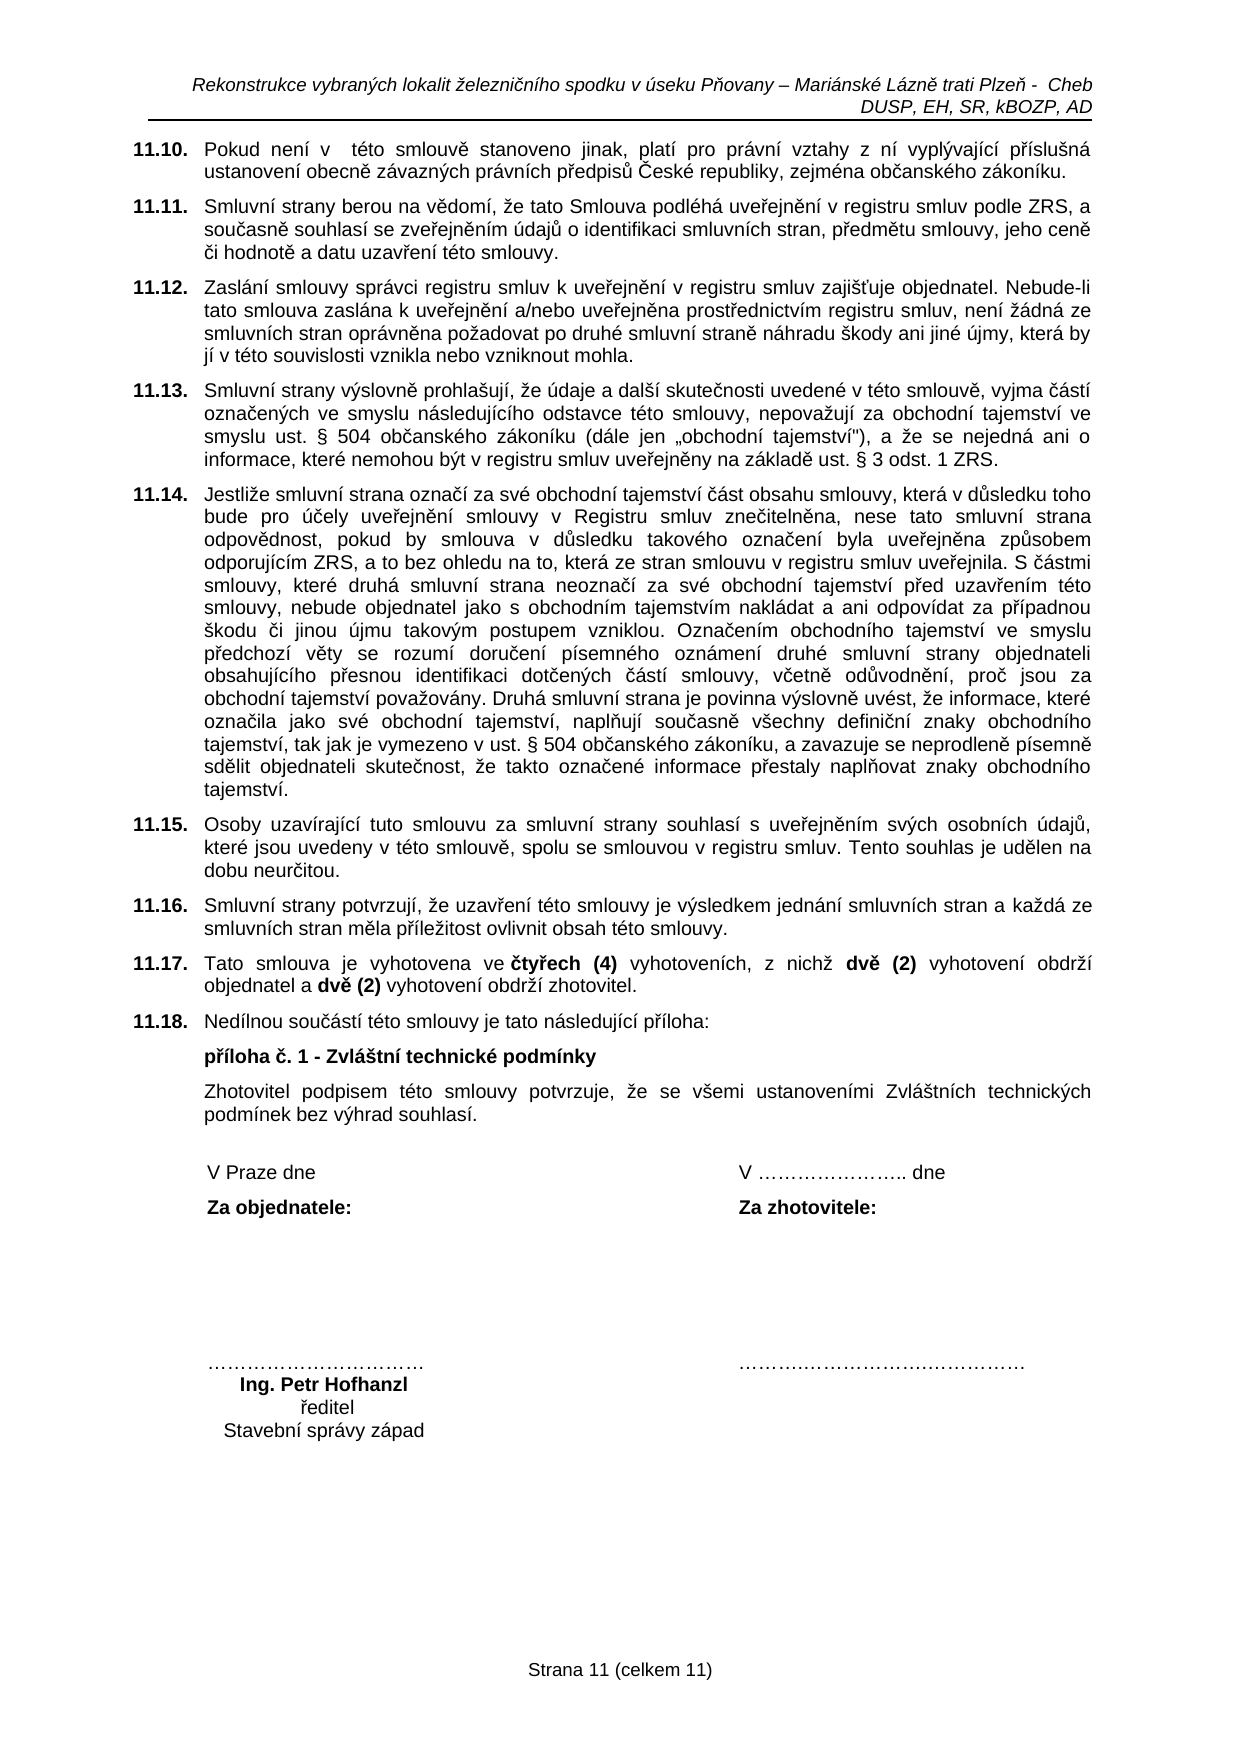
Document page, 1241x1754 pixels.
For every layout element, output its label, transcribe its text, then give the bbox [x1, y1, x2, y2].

text příloha č. 1 - Zvláštní technické podmínky [148, 1045, 1092, 1067]
text ředitel [207, 1396, 1092, 1419]
text 11.15. Osoby uzavírající tuto smlouvu za smluvní strany souhlasí s uveřejněním svých osobních údajů, které jsou uvedeny v této smlouvě, spolu se smlouvou v registru smluv. Tento souhlas je udělen na dobu neurčitou. [133, 813, 1092, 881]
text 11.17. Tato smlouva je vyhotovena ve čtyřech (4) vyhotoveních, z nichž dvě (2) vyhotovení obdrží objednatel a dvě (2) vyhotovení obdrží zhotovitel. [133, 952, 1092, 997]
text 11.11. Smluvní strany berou na vědomí, že tato Smlouva podléhá uveřejnění v registru smluv podle ZRS, a současně souhlasí se zveřejněním údajů o identifikaci smluvních stran, předmětu smlouvy, jeho ceně či hodnotě a datu uzavření této smlouvy. [133, 195, 1092, 263]
text 11.18. Nedílnou součástí této smlouvy je tato následující příloha: [133, 1009, 1092, 1032]
text 11.14. Jestliže smluvní strana označí za své obchodní tajemství část obsahu smlouvy, která v důsledku toho bude pro účely uveřejnění smlouvy v Registru smluv znečitelněna, nese tato smluvní strana odpovědnost, pokud by smlouva v důsledku takového označení byla uveřejněna způsobem odporujícím ZRS, a to bez ohledu na to, která ze stran smlouvu v registru smluv uveřejnila. S částmi smlouvy, které druhá smluvní strana neoznačí za své obchodní tajemství před uzavřením této smlouvy, nebude objednatel jako s obchodním tajemstvím nakládat a ani odpovídat za případnou škodu či jinou újmu takovým postupem vzniklou. Označením obchodního tajemství ve smyslu předchozí věty se rozumí doručení písemného oznámení druhé smluvní strany objednateli obsahujícího přesnou identifikaci dotčených částí smlouvy, včetně odůvodnění, proč jsou za obchodní tajemství považovány. Druhá smluvní strana je povinna výslovně uvést, že informace, které označila jako své obchodní tajemství, naplňují současně všechny definiční znaky obchodního tajemství, tak jak je vymezeno v ust. § 504 občanského zákoníku, a zavazuje se neprodleně písemně sdělit objednateli skutečnost, že takto označené informace přestaly naplňovat znaky obchodního tajemství. [133, 483, 1092, 801]
text 11.12. Zaslání smlouvy správci registru smluv k uveřejnění v registru smluv zajišťuje objednatel. Nebude-li tato smlouva zaslána k uveřejnění a/nebo uveřejněna prostřednictvím registru smluv, není žádná ze smluvních stran oprávněna požadovat po druhé smluvní straně náhradu škody ani jiné újmy, která by jí v této souvislosti vznikla nebo vzniknout mohla. [133, 276, 1092, 367]
text 11.13. Smluvní strany výslovně prohlašují, že údaje a další skutečnosti uvedené v této smlouvě, vyjma částí označených ve smyslu následujícího odstavce této smlouvy, nepovažují za obchodní tajemství ve smyslu ust. § 504 občanského zákoníku (dále jen „obchodní tajemství"), a že se nejedná ani o informace, které nemohou být v registru smluv uveřejněny na základě ust. § 3 odst. 1 ZRS. [133, 379, 1092, 470]
text Stavební správy západ [207, 1419, 1092, 1441]
text 11.10. Pokud není v této smlouvě stanoveno jinak, platí pro právní vztahy z ní vyplývající příslušná ustanovení obecně závazných právních předpisů České republiky, zejména občanského zákoníku. [133, 137, 1092, 183]
text V Praze dne V ………………….. dne [207, 1161, 1092, 1183]
text …………………………… ……….……………….…………… [207, 1351, 1092, 1373]
text 11.16. Smluvní strany potvrzují, že uzavření této smlouvy je výsledkem jednání smluvních stran a každá ze smluvních stran měla příležitost ovlivnit obsah této smlouvy. [133, 894, 1092, 939]
text Ing. Petr Hofhanzl [207, 1373, 1092, 1396]
text Zhotovitel podpisem této smlouvy potvrzuje, že se všemi ustanoveními Zvláštních technických podmínek bez výhrad souhlasí. [204, 1080, 1092, 1125]
text Za objednatele: Za zhotovitele: [207, 1196, 1092, 1218]
